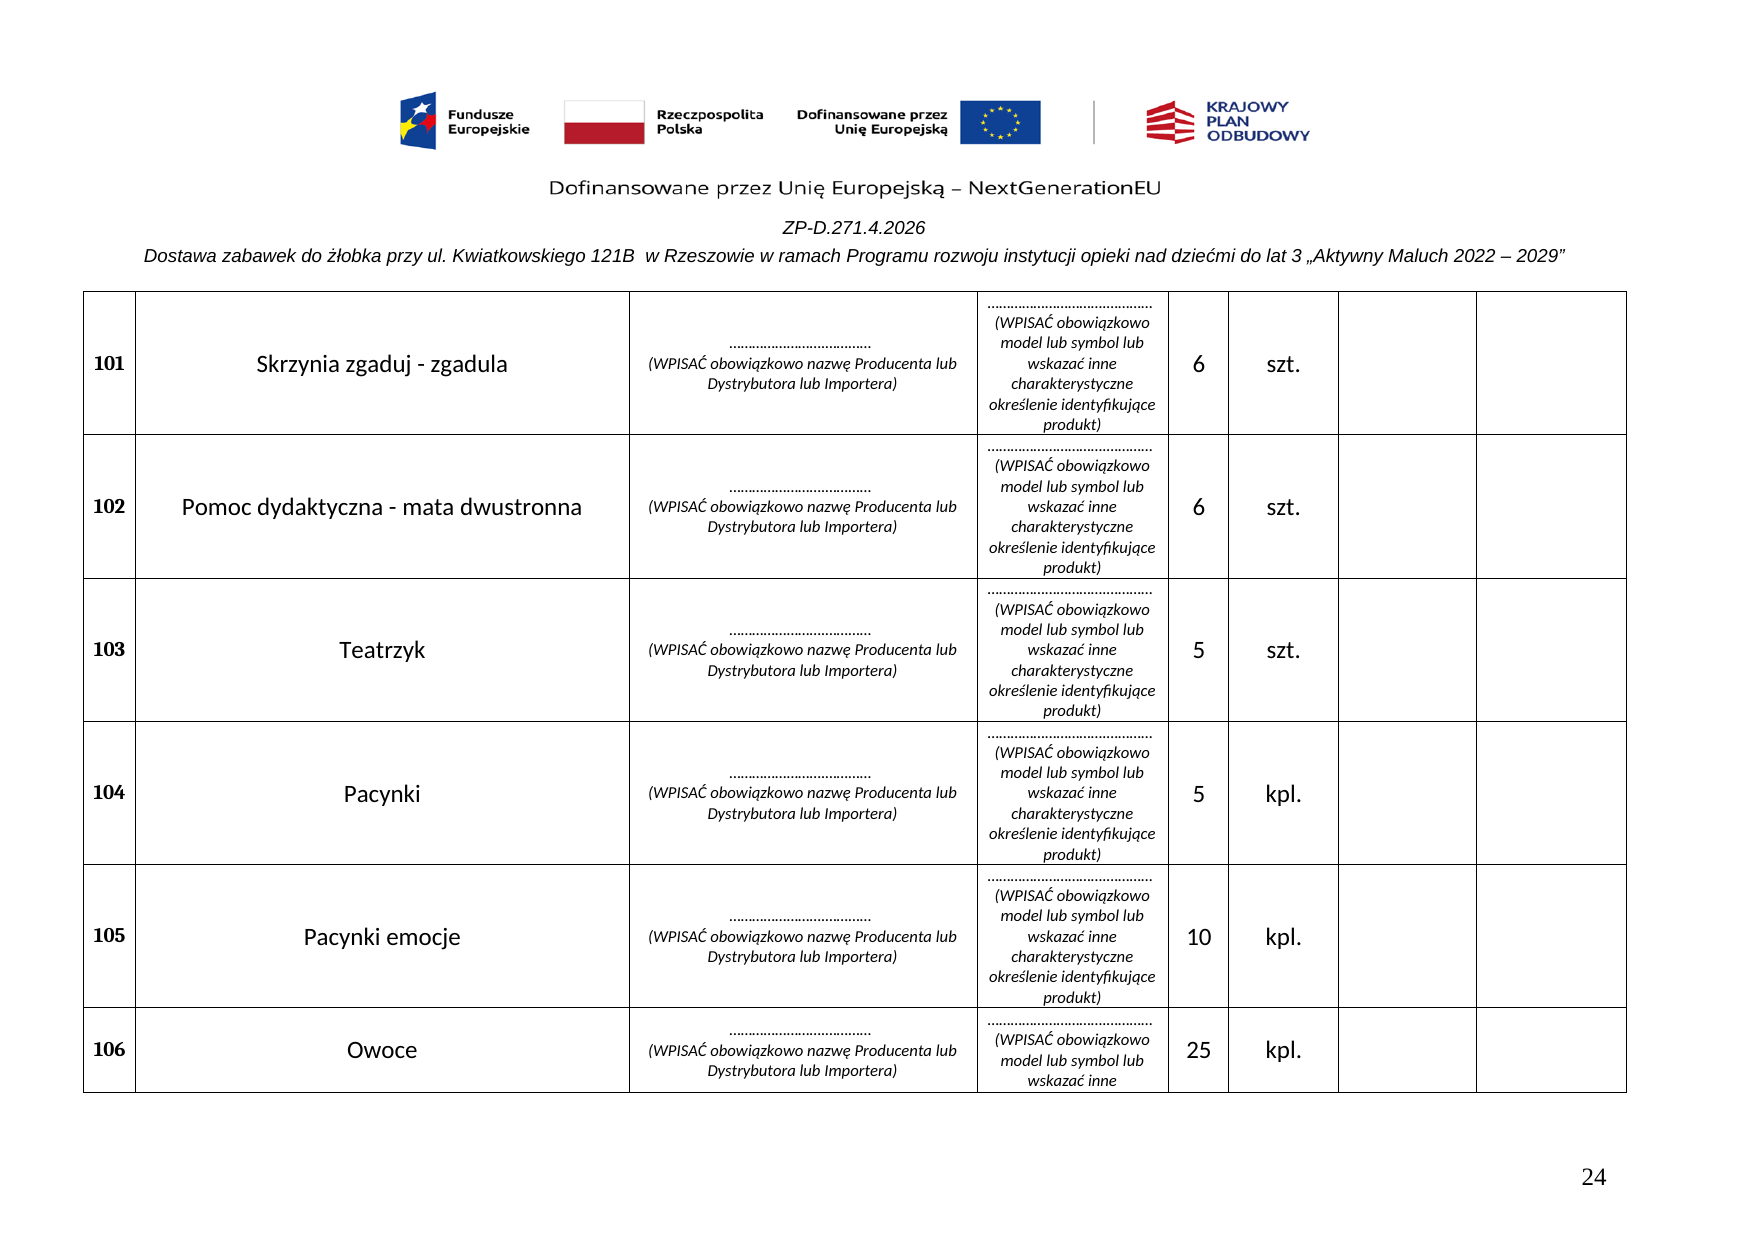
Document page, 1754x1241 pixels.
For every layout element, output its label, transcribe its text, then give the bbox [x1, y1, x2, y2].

table_cell Pacynki [136, 722, 629, 864]
table_cell 5 [1169, 579, 1228, 721]
table_cell …………………….………… (WPISAĆ obowiązkowo nazwę Producenta lub Dystrybutora lub Importera) [630, 579, 977, 721]
table_cell [1339, 1008, 1476, 1092]
table_cell [1477, 435, 1626, 578]
table_cell 103 [84, 579, 135, 721]
table_cell ………………………….………… (WPISAĆ obowiązkowo model lub symbol lub wskazać inne charakterystyczne określenie identyfikujące produkt) [978, 865, 1168, 1007]
table_cell ………………………….………… (WPISAĆ obowiązkowo model lub symbol lub wskazać inne charakterystyczne określenie identyfikujące produkt) [978, 579, 1168, 721]
table_cell [1477, 1008, 1626, 1092]
table_cell ………………………….………… (WPISAĆ obowiązkowo model lub symbol lub wskazać inne charakterystyczne określenie identyfikujące produkt) [978, 722, 1168, 864]
table_cell …………………….………… (WPISAĆ obowiązkowo nazwę Producenta lub Dystrybutora lub Importera) [630, 435, 977, 578]
table_cell kpl. [1229, 1008, 1338, 1092]
table_cell ………………………….………… (WPISAĆ obowiązkowo model lub symbol lub wskazać inne charakterystyczne określenie identyfikujące produkt) [978, 1008, 1168, 1092]
table_cell 6 [1169, 292, 1228, 434]
table_cell [1339, 435, 1476, 578]
table_cell …………………….………… (WPISAĆ obowiązkowo nazwę Producenta lub Dystrybutora lub Importera) [630, 292, 977, 434]
table_cell 101 [84, 292, 135, 434]
table_cell kpl. [1229, 865, 1338, 1007]
table_cell [1477, 722, 1626, 864]
table_cell 105 [84, 865, 135, 1007]
table_cell ………………………….………… (WPISAĆ obowiązkowo model lub symbol lub wskazać inne charakterystyczne określenie identyfikujące produkt) [978, 292, 1168, 434]
table_cell szt. [1229, 435, 1338, 578]
table_cell [1339, 579, 1476, 721]
table_cell Owoce [136, 1008, 629, 1092]
table_cell kpl. [1229, 722, 1338, 864]
table_cell szt. [1229, 579, 1338, 721]
table_cell …………………….………… (WPISAĆ obowiązkowo nazwę Producenta lub Dystrybutora lub Importera) [630, 1008, 977, 1092]
table_cell …………………….………… (WPISAĆ obowiązkowo nazwę Producenta lub Dystrybutora lub Importera) [630, 865, 977, 1007]
table_cell Skrzynia zgaduj - zgadula [136, 292, 629, 434]
picture [382, 77, 1328, 213]
table_cell Pomoc dydaktyczna - mata dwustronna [136, 435, 629, 578]
table_cell 5 [1169, 722, 1228, 864]
table_cell 102 [84, 435, 135, 578]
table_cell [1339, 865, 1476, 1007]
table_cell [1339, 292, 1476, 434]
table_cell Teatrzyk [136, 579, 629, 721]
table_cell [1339, 722, 1476, 864]
table_cell szt. [1229, 292, 1338, 434]
table_cell ………………………….………… (WPISAĆ obowiązkowo model lub symbol lub wskazać inne charakterystyczne określenie identyfikujące produkt) [978, 435, 1168, 578]
table_cell 106 [84, 1008, 135, 1092]
table_cell Pacynki emocje [136, 865, 629, 1007]
table_cell 104 [84, 722, 135, 864]
table_cell …………………….………… (WPISAĆ obowiązkowo nazwę Producenta lub Dystrybutora lub Importera) [630, 722, 977, 864]
table_cell [1477, 292, 1626, 434]
table_cell 10 [1169, 865, 1228, 1007]
table_cell 6 [1169, 435, 1228, 578]
table_cell [1477, 865, 1626, 1007]
table_cell 25 [1169, 1008, 1228, 1092]
table_cell [1477, 579, 1626, 721]
